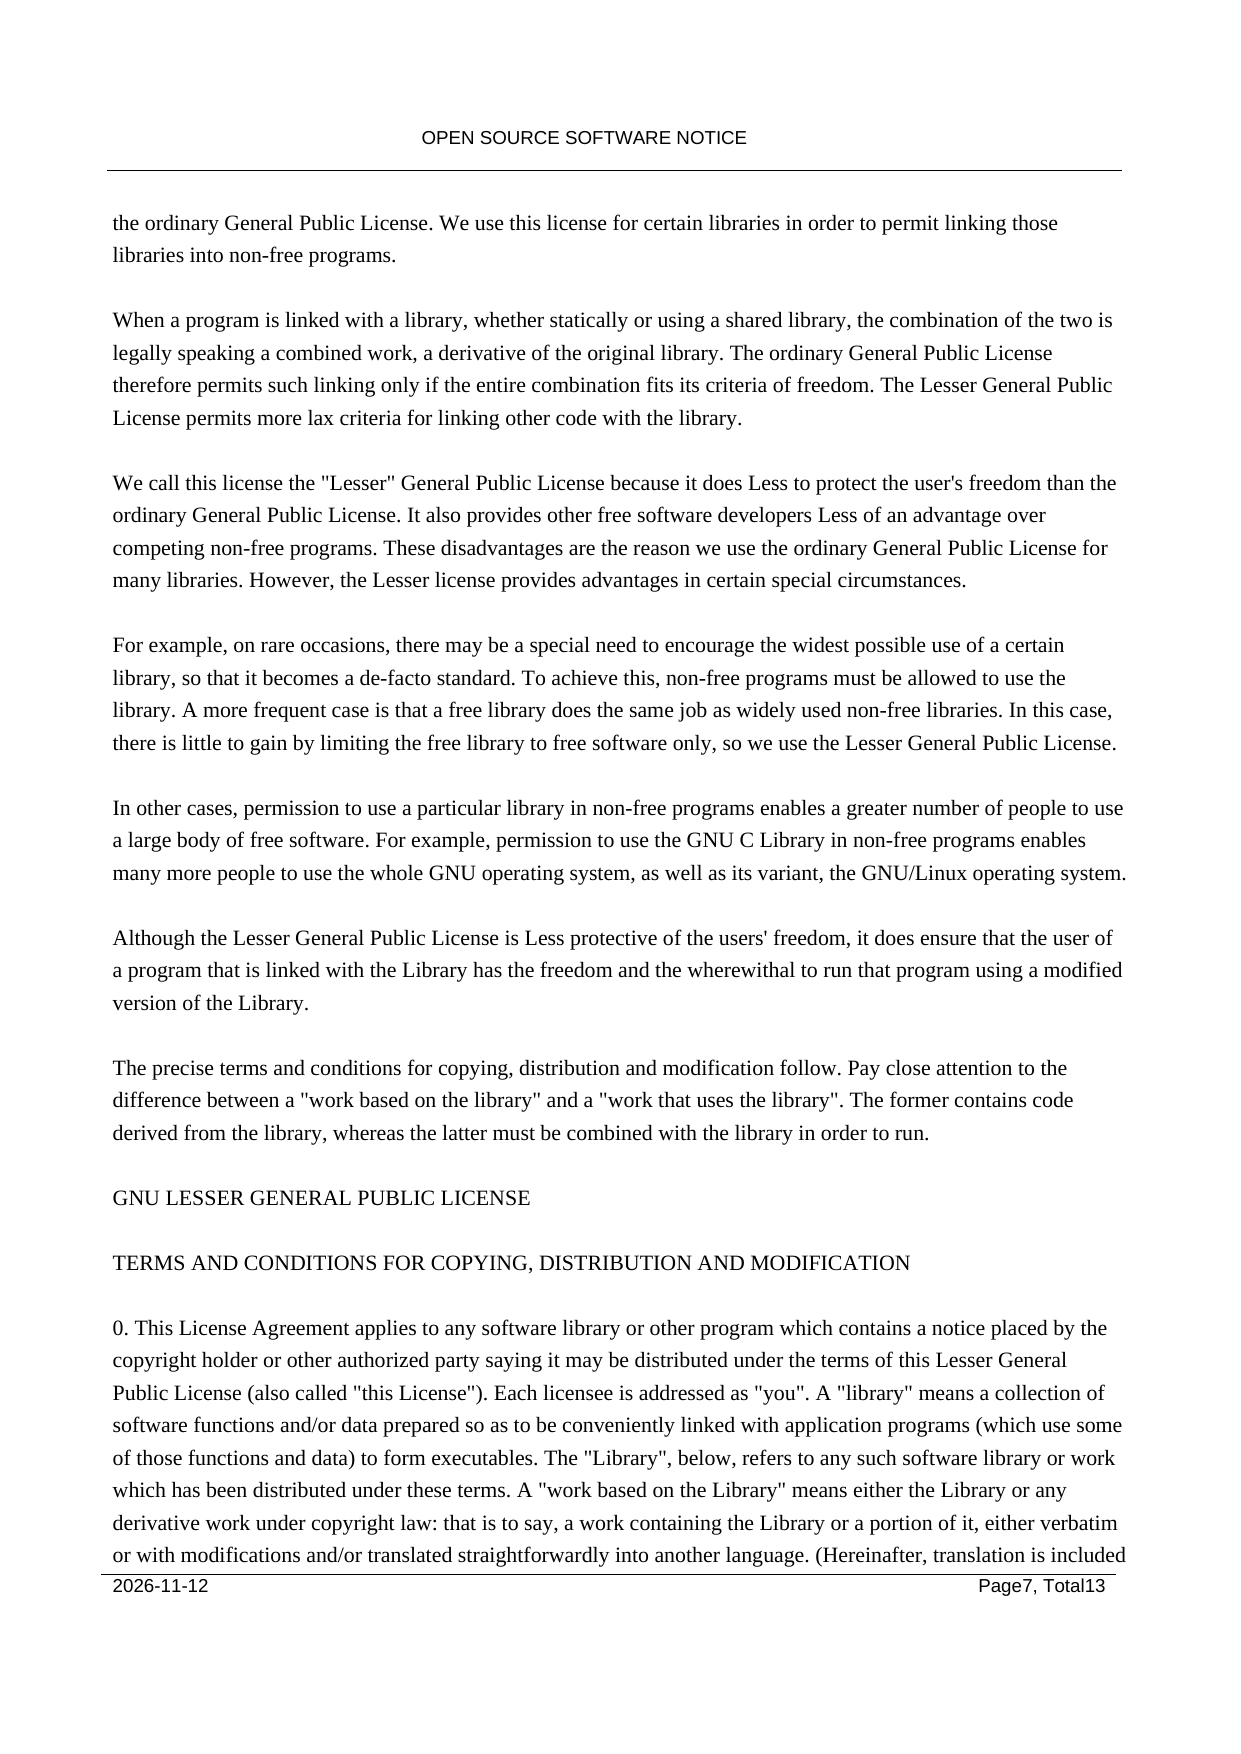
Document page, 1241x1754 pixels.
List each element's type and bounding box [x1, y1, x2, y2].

text [112, 206, 1128, 1571]
